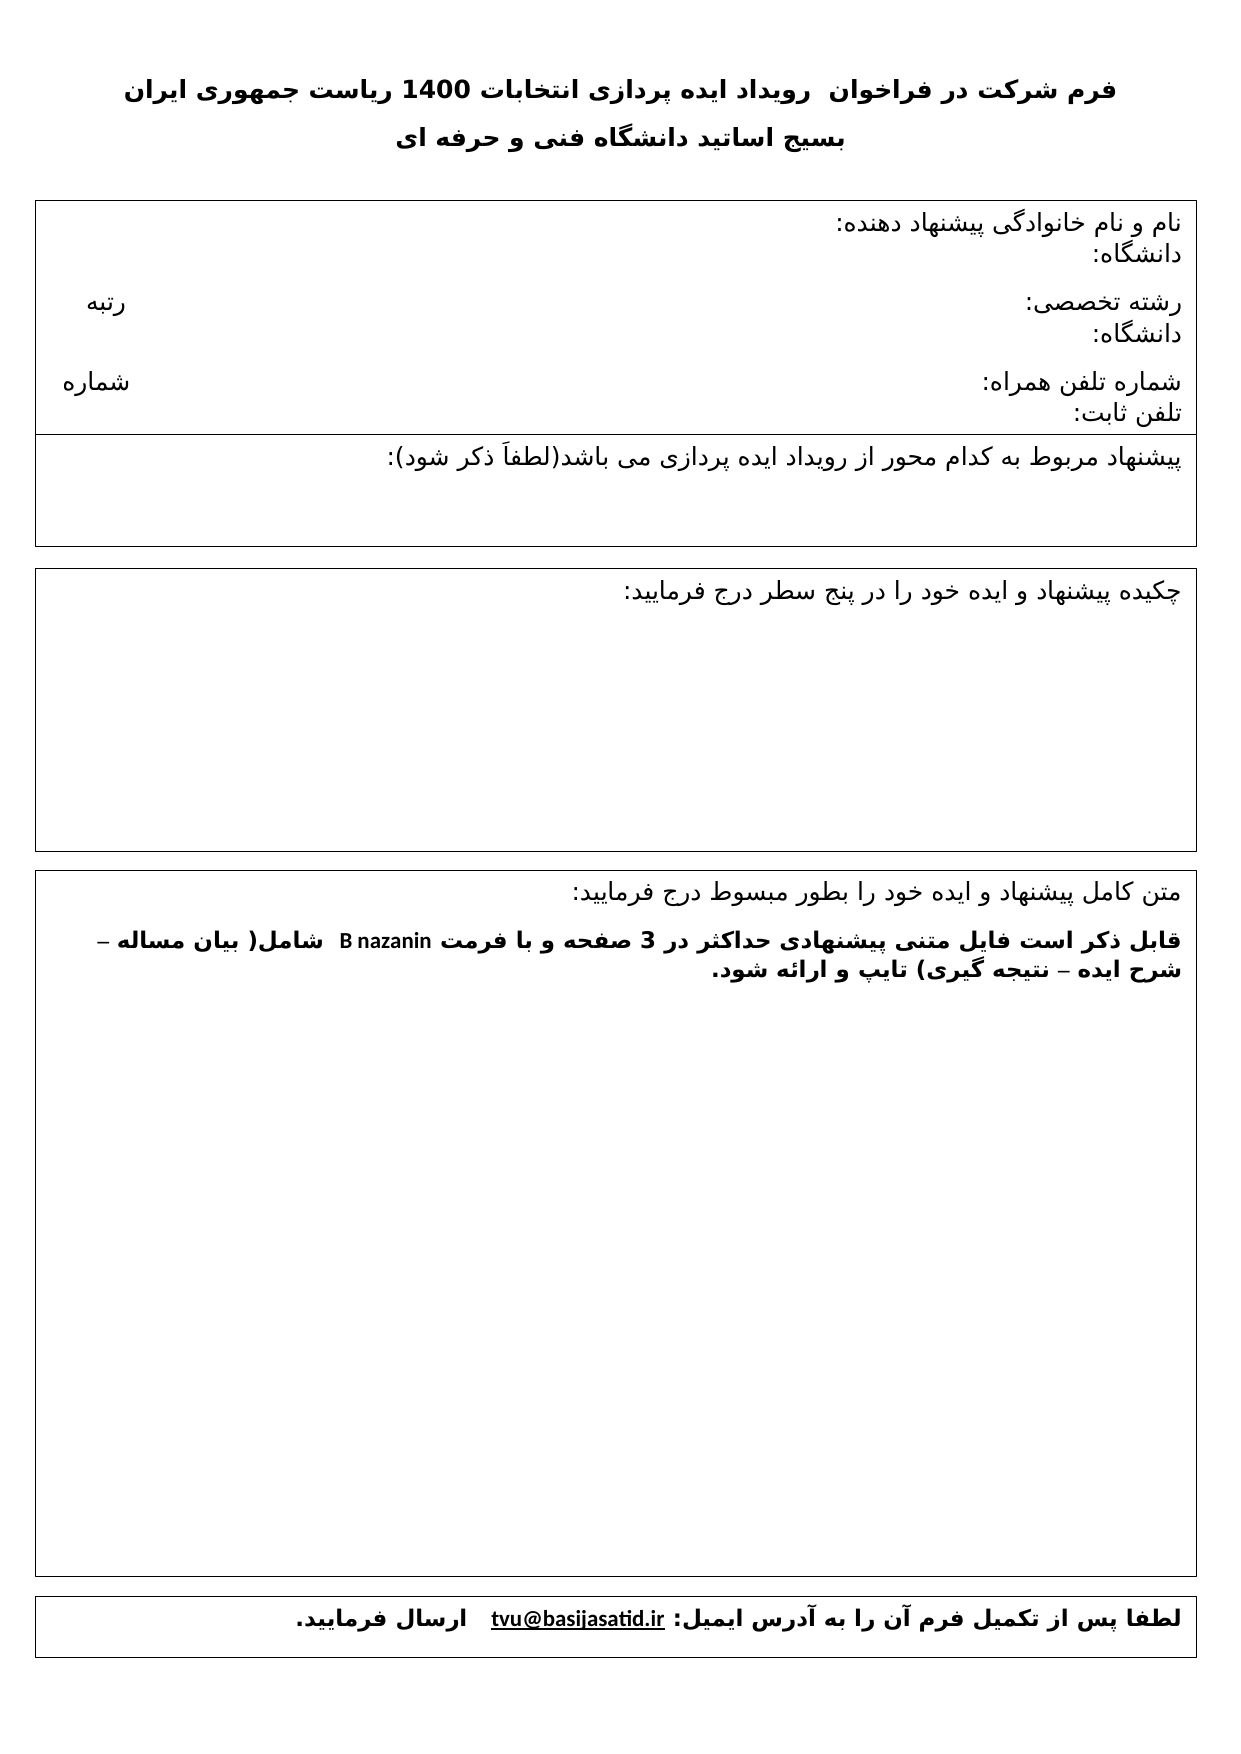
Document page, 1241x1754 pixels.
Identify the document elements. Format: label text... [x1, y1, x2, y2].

text فرم شرکت در فراخوان رویداد ایده پردازی انتخابات 1400 ریاست جمهوری ایران [105, 75, 1135, 104]
text بسیج اساتید دانشگاه فنی و حرفه ای [105, 123, 1135, 152]
